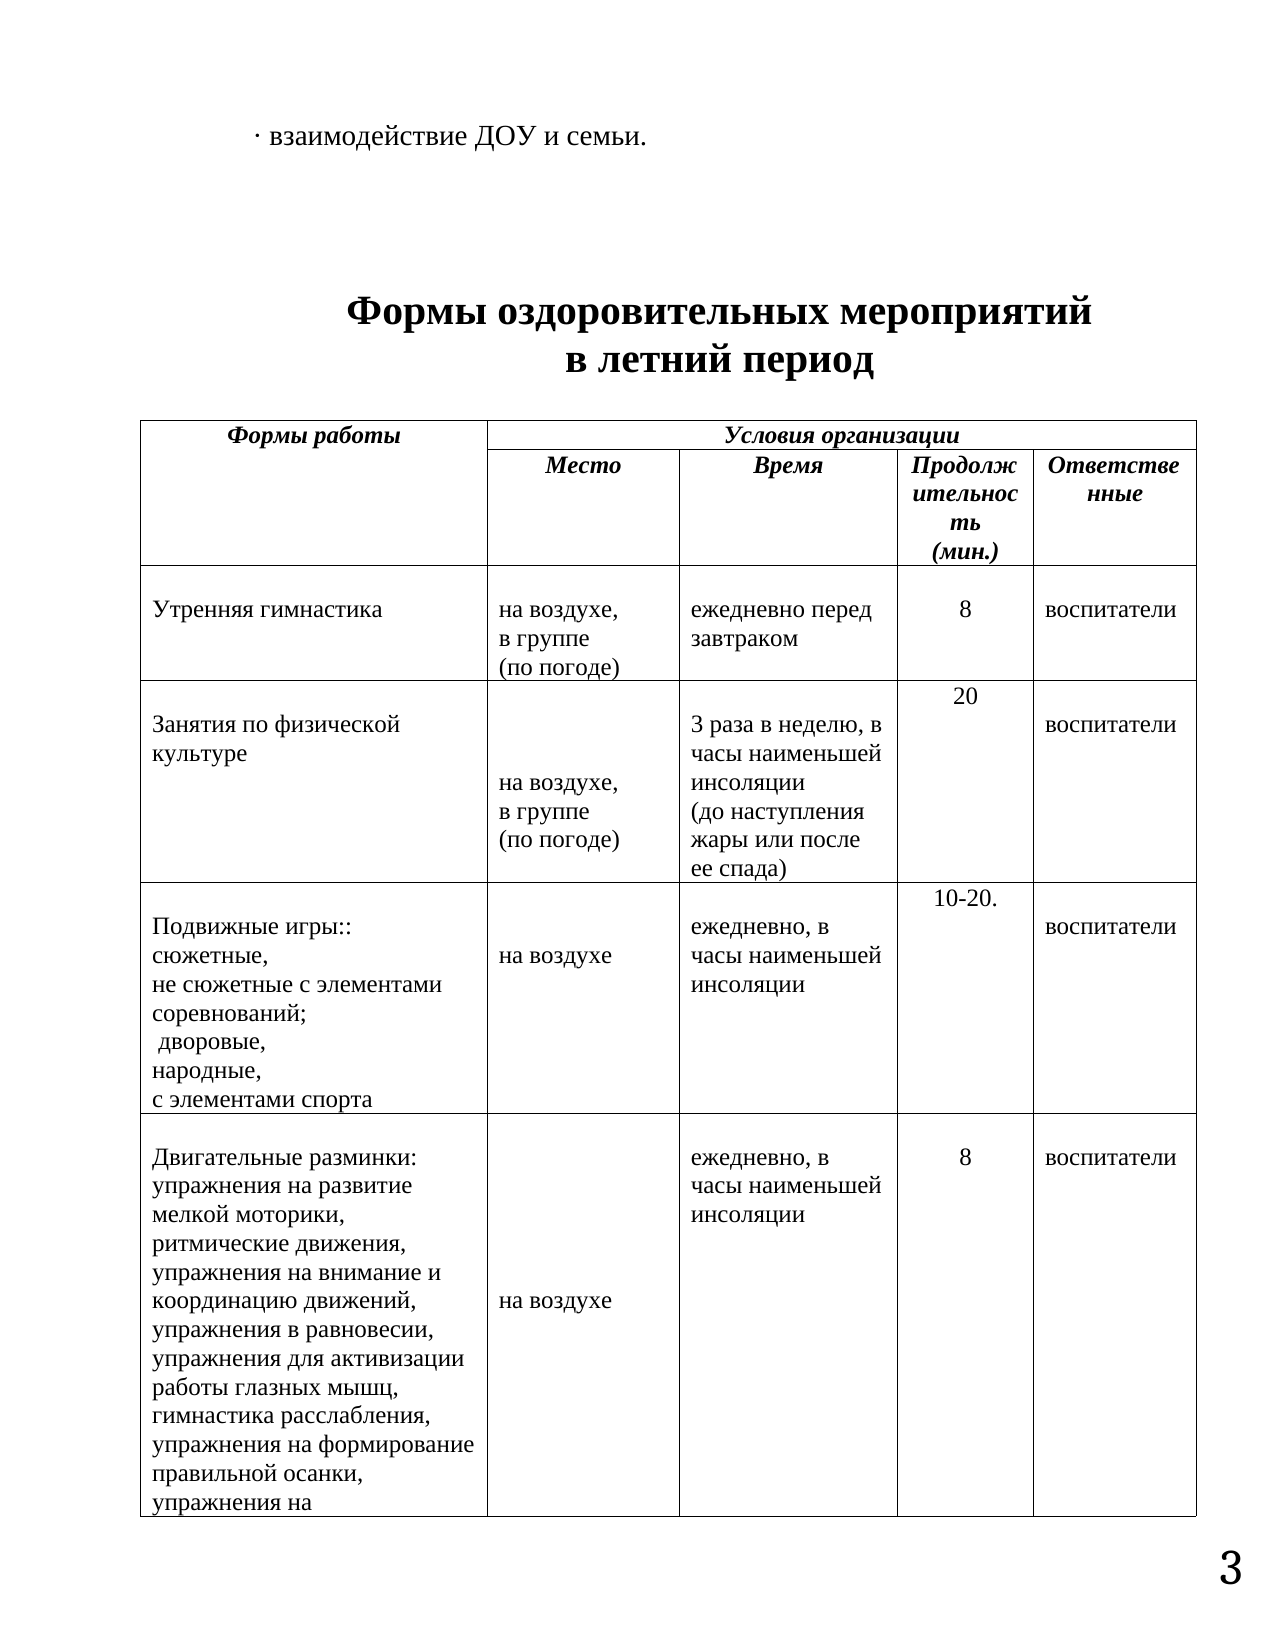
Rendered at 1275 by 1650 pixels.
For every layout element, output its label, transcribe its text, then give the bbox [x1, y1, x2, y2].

table_cell ежедневно, в часы наименьшей инсоляции [680, 883, 897, 1113]
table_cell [680, 1114, 897, 1516]
table_cell 8 [898, 566, 1033, 680]
table_cell 20 [898, 681, 1033, 882]
table_cell ежедневно перед завтраком [680, 566, 897, 680]
text · взаимодействие ДОУ и семьи. [252, 118, 1186, 152]
table_cell Продолжительность (мин.) [898, 450, 1033, 565]
table_cell на воздухе, в группе (по погоде) [488, 681, 679, 882]
table_cell 10-20. [898, 883, 1033, 1113]
table_cell воспитатели [1034, 883, 1196, 1113]
table_cell Ответственные [1034, 450, 1196, 565]
table_cell воспитатели [1034, 1114, 1196, 1516]
table_cell Время [680, 450, 897, 565]
table_cell Подвижные игры:: сюжетные, не сюжетные с элементами соревнований; дворовые, народные, с элементами спорта [141, 883, 487, 1113]
table_cell воспитатели [1034, 681, 1196, 882]
table_cell на воздухе [488, 1114, 679, 1516]
text в летний период [252, 334, 1186, 382]
table_cell Место [488, 450, 679, 565]
table_cell воспитатели [1034, 566, 1196, 680]
text Формы оздоровительных мероприятий [252, 286, 1186, 334]
table_cell на воздухе [488, 883, 679, 1113]
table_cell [141, 1114, 487, 1516]
table_cell на воздухе, в группе (по погоде) [488, 566, 679, 680]
table_cell 3 раза в неделю, в часы наименьшей инсоляции (до наступления жары или после ее спада) [680, 681, 897, 882]
table_header Условия организации [488, 421, 1196, 449]
table_cell 8 [898, 1114, 1033, 1516]
table_header Формы работы [141, 421, 487, 565]
table_cell Занятия по физической культуре [141, 681, 487, 882]
table_cell Утренняя гимнастика [141, 566, 487, 680]
